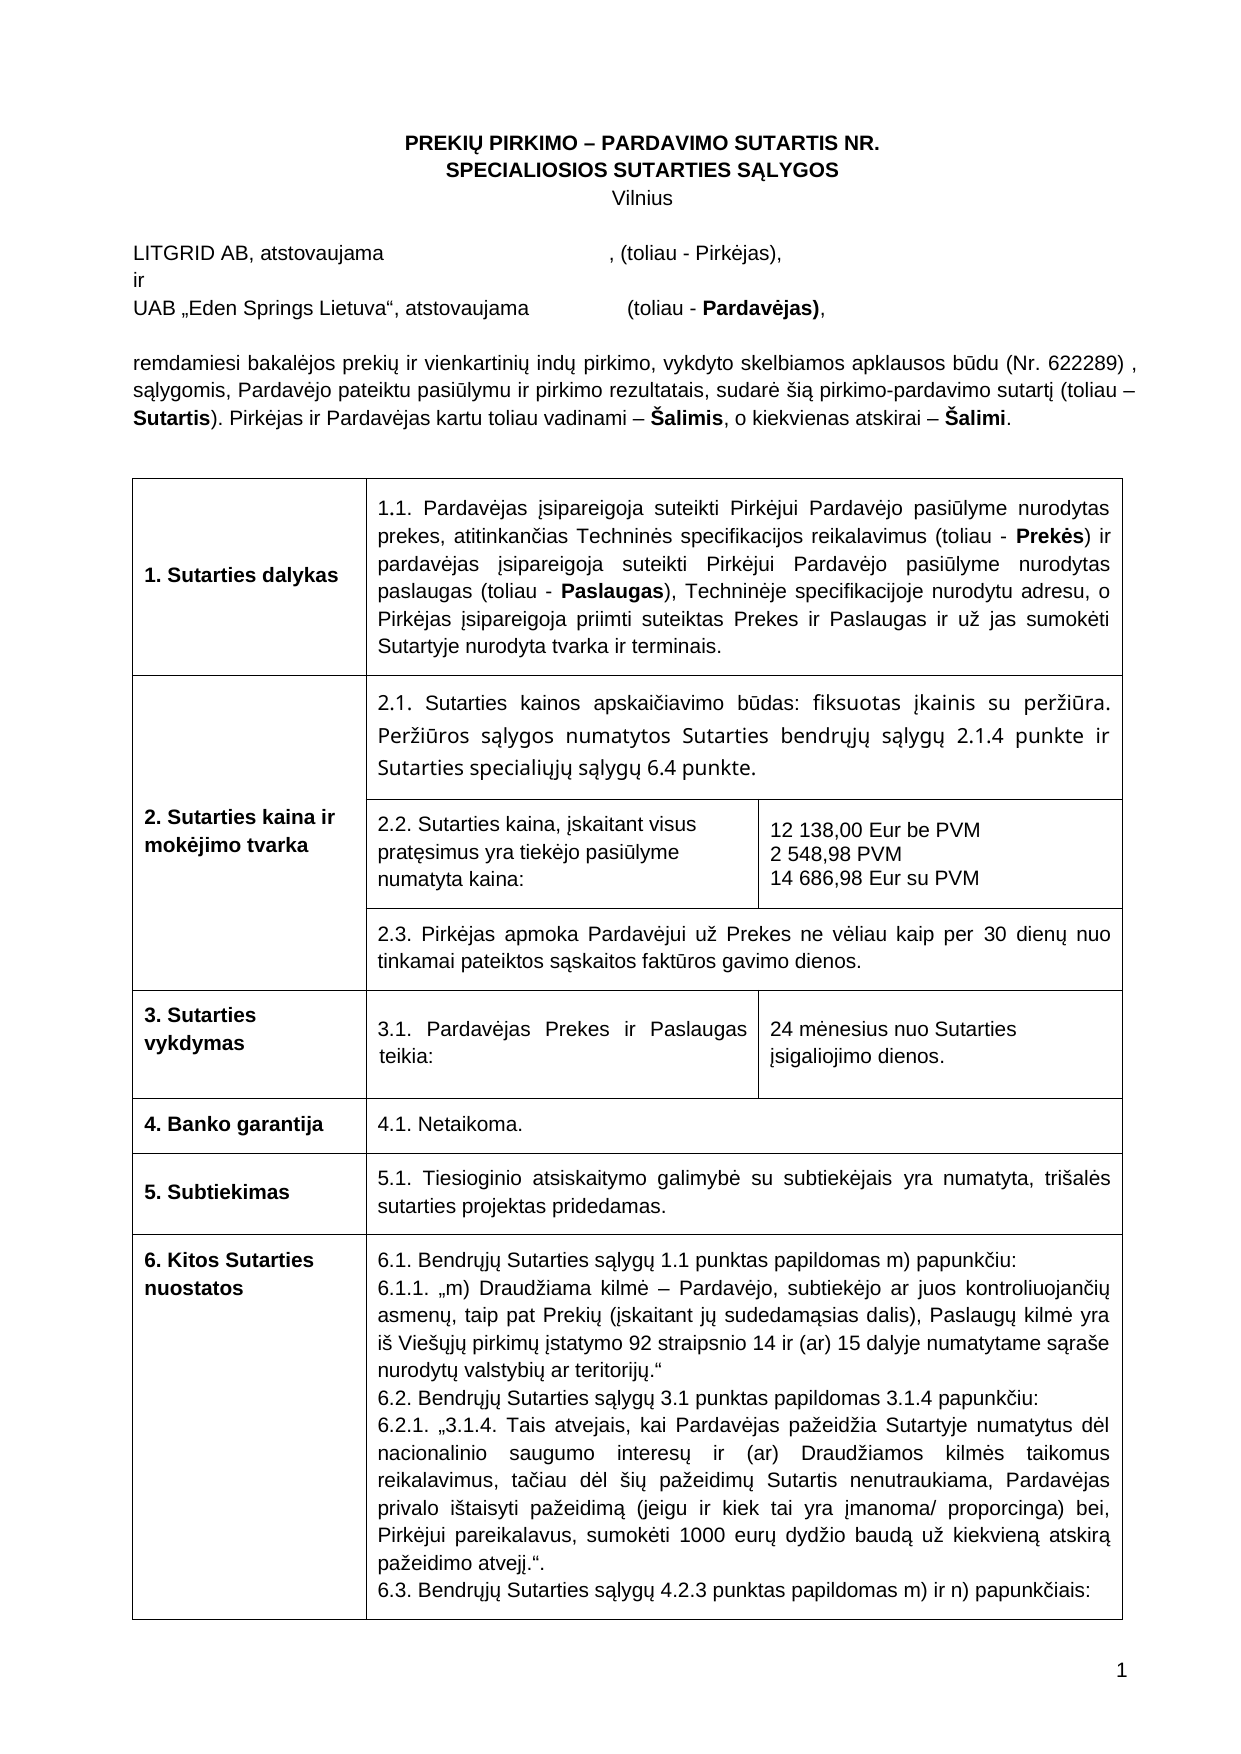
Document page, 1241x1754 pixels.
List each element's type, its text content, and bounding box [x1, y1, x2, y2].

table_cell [133, 1235, 366, 1619]
text remdamiesi pirkimo, vykdyto būdu (Nr. 622289) , sąlygomis, Pardavėjo pateiktu pasiūlymu ir pirkimo rezultatais, sudarė šią pirkimo-pardavimo sutartį (toliau – Sutartis). Pirkėjas ir Pardavėjas kartu toliau vadinami – Šalimis, o kiekvienas atskirai – Šalimi. [133, 351, 1137, 429]
table_cell 2. Sutarties kaina ir mokėjimo tvarka [133, 676, 366, 990]
table_cell 4. Banko garantija [133, 1099, 366, 1153]
text Vilnius [148, 186, 1137, 209]
text LITGRID AB, atstovaujama , (toliau - Pirkėjas), [133, 241, 1137, 264]
table_header 1. Sutarties dalykas [133, 479, 366, 675]
table_header 1.1. Pardavėjas įsipareigoja suteikti Pirkėjui Pardavėjo pasiūlyme nurodytas prekes, atitinkančias Techninės specifikacijos reikalavimus (toliau - Prekės) ir pardavėjas įsipareigoja suteikti Pirkėjui Pardavėjo pasiūlyme nurodytas paslaugas (toliau - Paslaugas), Techninėje specifikacijoje nurodytu adresu, o Pirkėjas įsipareigoja priimti suteiktas Prekes ir Paslaugas ir už jas sumokėti Sutartyje nurodyta tvarka ir terminais. [367, 479, 1122, 675]
table_cell Eur be PVM 2 548,98 PVM Eur su PVM [759, 800, 1122, 908]
table_cell 2.1. Sutarties kainos apskaičiavimo būdas: [367, 676, 1122, 799]
table_cell 3. Sutarties vykdymas [133, 991, 366, 1098]
table_cell 4.1. [367, 1099, 1122, 1153]
text PREKIŲ PIRKIMO – PARDAVIMO SUTARTIS NR. [148, 131, 1137, 154]
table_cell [367, 1235, 1122, 1619]
text SPECIALIOSIOS SUTARTIES SĄLYGOS [148, 158, 1137, 182]
table_cell 2.2. Sutarties kaina, įskaitant visus pratęsimus [367, 800, 758, 908]
text , atstovaujama (toliau - Pardavėjas), [133, 296, 1137, 319]
table_cell nuo Sutarties įsigaliojimo dienos. [759, 991, 1122, 1098]
table_cell 5. Subtiekimas [133, 1154, 366, 1234]
table_cell 5.1. Tiesioginio atsiskaitymo galimybė su subtiekėjais [367, 1154, 1122, 1234]
table_cell 2.3. Pirkėjas apmoka Pardavėjui už Prekes ne vėliau kaip per dienų nuo tinkamai pateiktos sąskaitos faktūros gavimo dienos. [367, 909, 1122, 990]
table_cell 3.1. Pardavėjas Prekes ir Paslaugas teikia: [367, 991, 758, 1098]
text ir [133, 268, 1137, 292]
